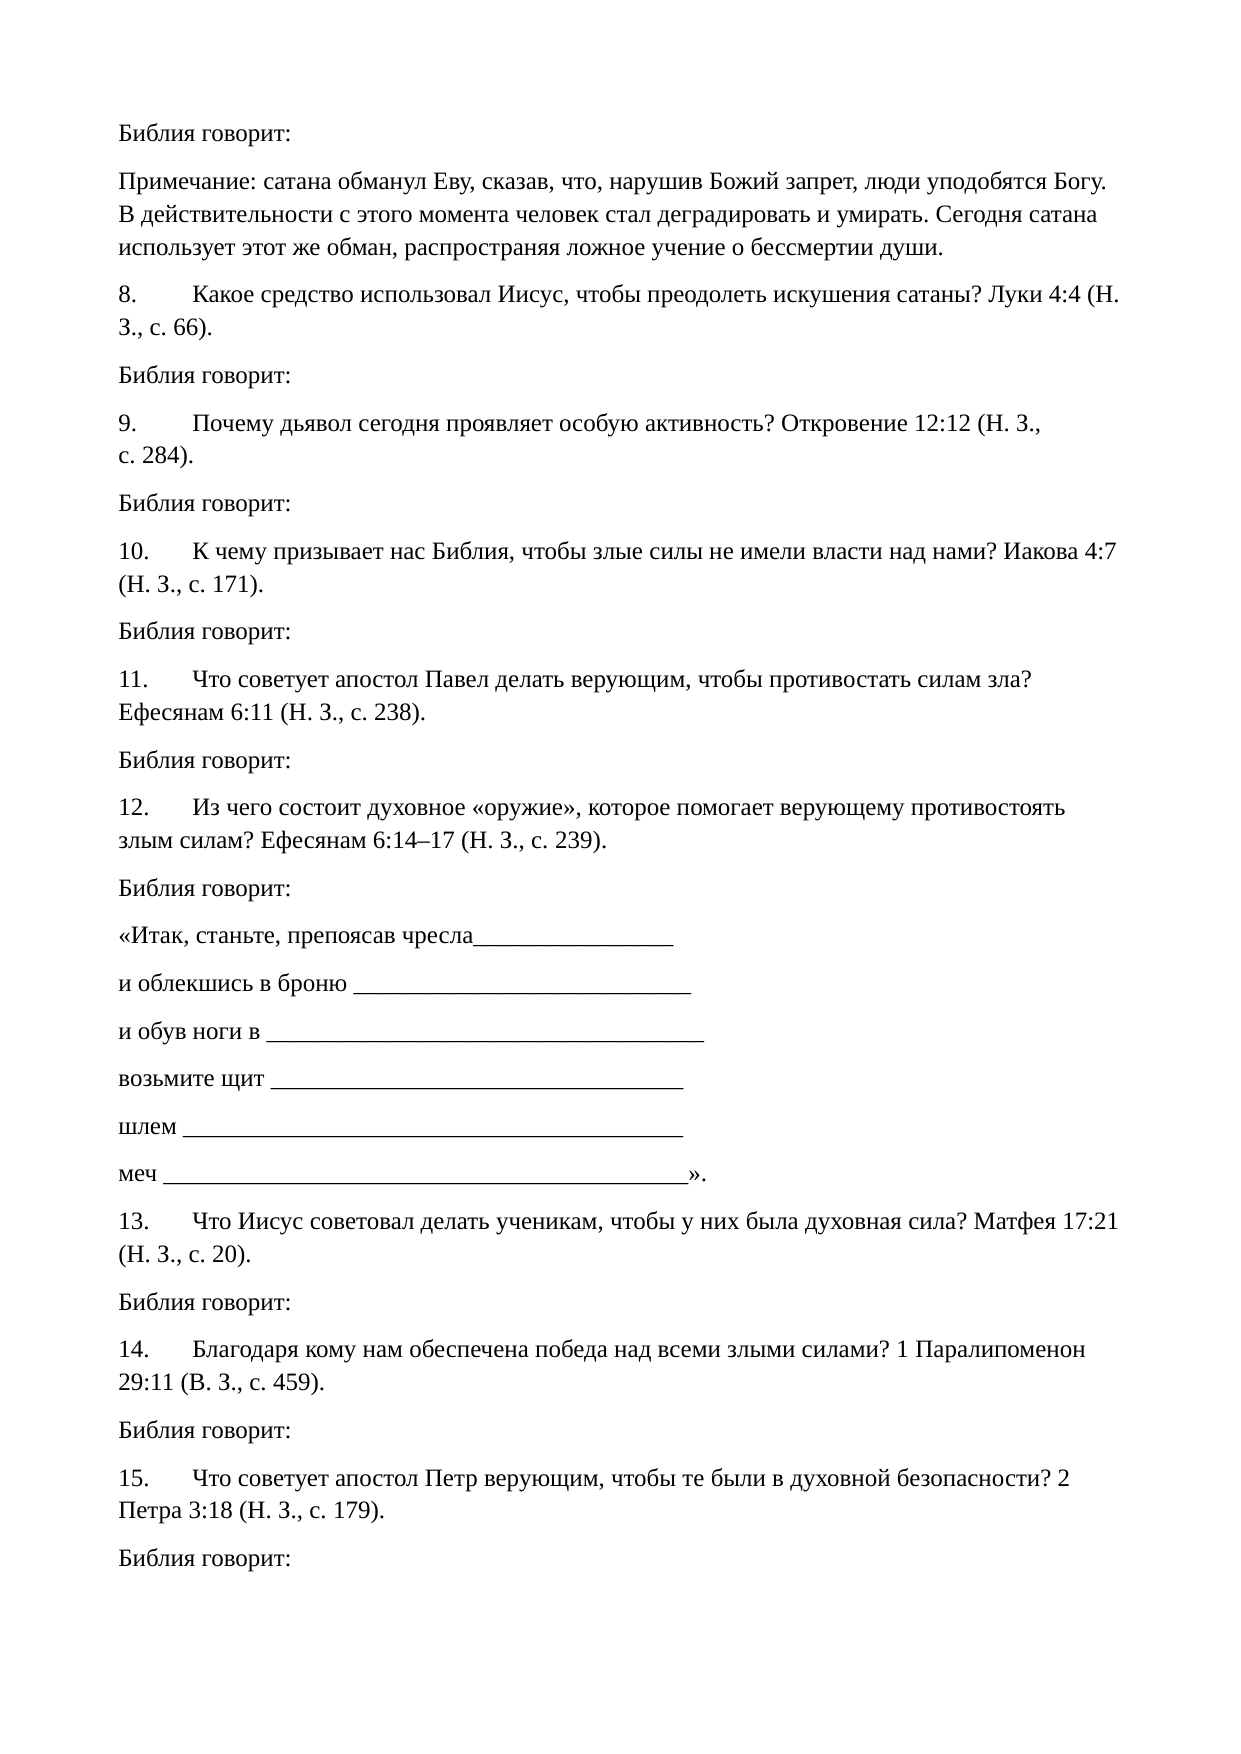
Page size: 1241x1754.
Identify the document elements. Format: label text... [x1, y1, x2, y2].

text Библия говорит: [118, 488, 1122, 517]
text 10. К чему призывает нас Библия, чтобы злые силы не имели власти над нами? Иакова 4:7 (Н. З., с. 171). [118, 536, 1122, 598]
text 11. Что советует апостол Павел делать верующим, чтобы противостать силам зла? Ефесянам 6:11 (Н. З., с. 238). [118, 664, 1122, 726]
text 15. Что советует апостол Петр верующим, чтобы те были в духовной безопасности? 2 Петра 3:18 (Н. З., с. 179). [118, 1463, 1122, 1524]
text и обув ноги в ___________________________________ [118, 1016, 1122, 1044]
text 9. Почему дьявол сегодня проявляет особую активность? Откровение 12:12 (Н. З., с. 284). [118, 408, 1122, 469]
text Примечание: сатана обманул Еву, сказав, что, нарушив Божий запрет, люди уподобятся Богу. В действительности с этого момента человек стал деградировать и умирать. Сегодня сатана использует этот же обман, распространяя ложное учение о бессмертии души. [118, 166, 1122, 261]
text 12. Из чего состоит духовное «оружие», которое помогает верующему противостоять злым силам? Ефесянам 6:14–17 (Н. З., с. 239). [118, 792, 1122, 854]
text Библия говорит: [118, 873, 1122, 902]
text шлем ________________________________________ [118, 1111, 1122, 1140]
text Библия говорит: [118, 616, 1122, 645]
text «Итак, станьте, препоясав чресла________________ [118, 921, 1122, 949]
text Библия говорит: [118, 360, 1122, 389]
text 14. Благодаря кому нам обеспечена победа над всеми злыми силами? 1 Паралипоменон 29:11 (В. З., с. 459). [118, 1334, 1122, 1396]
text Библия говорит: [118, 118, 1122, 147]
text Библия говорит: [118, 1287, 1122, 1316]
text 13. Что Иисус советовал делать ученикам, чтобы у них была духовная сила? Матфея 17:21 (Н. З., с. 20). [118, 1206, 1122, 1268]
text Библия говорит: [118, 1543, 1122, 1572]
text Библия говорит: [118, 1415, 1122, 1444]
text 8. Какое средство использовал Иисус, чтобы преодолеть искушения сатаны? Луки 4:4 (Н. З., с. 66). [118, 279, 1122, 341]
text меч __________________________________________». [118, 1158, 1122, 1187]
text Библия говорит: [118, 745, 1122, 773]
text возьмите щит _________________________________ [118, 1063, 1122, 1092]
text и облекшись в броню ___________________________ [118, 968, 1122, 997]
